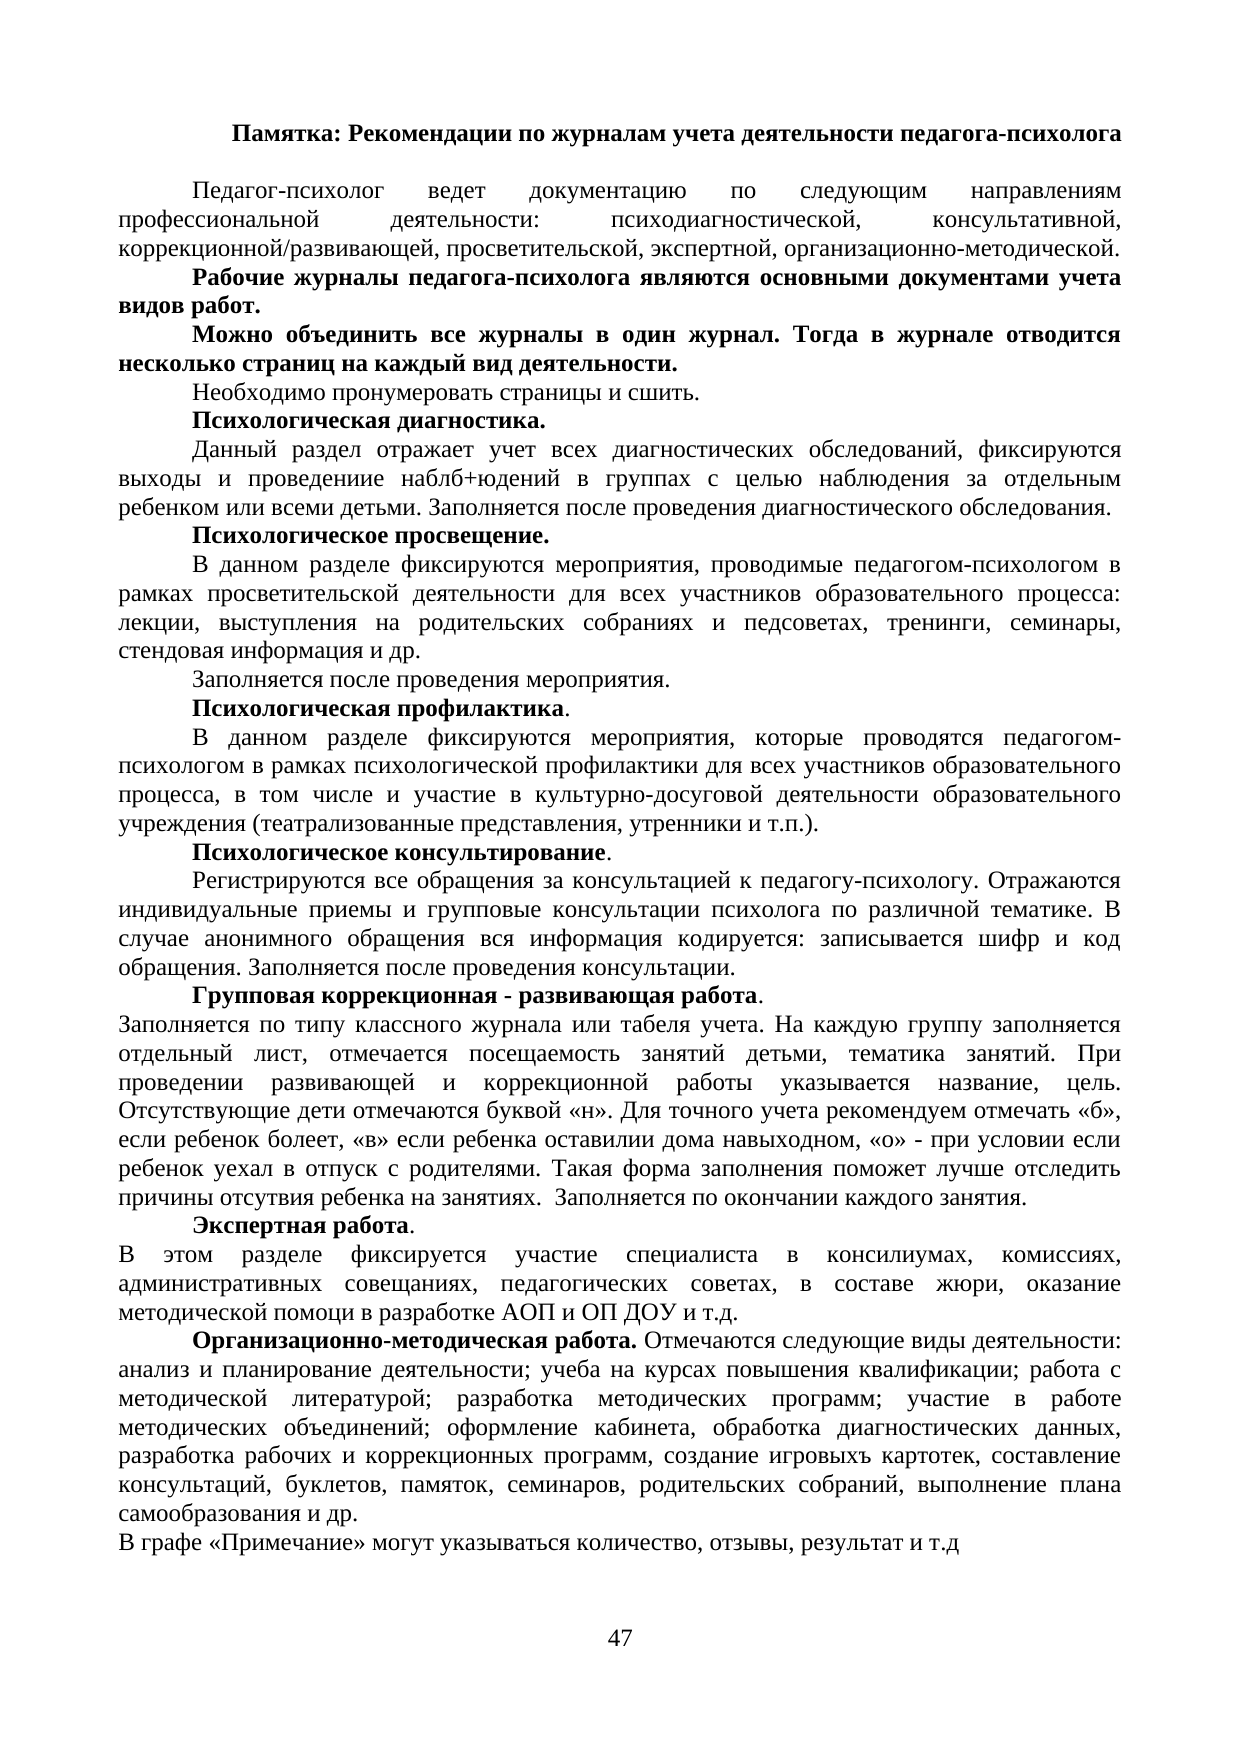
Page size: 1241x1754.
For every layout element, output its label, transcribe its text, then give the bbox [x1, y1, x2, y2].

text Психологическое консультирование. [118, 837, 1122, 866]
text Рабочие журналы педагога-психолога являются основными документами учета видов работ. [118, 262, 1122, 319]
text Психологическая профилактика. [118, 693, 1122, 722]
text В графе «Примечание» могут указываться количество, отзывы, результат и т.д [118, 1527, 1122, 1556]
text Необходимо пронумеровать страницы и сшить. [118, 377, 1122, 406]
text Групповая коррекционная - развивающая работа. [118, 981, 1122, 1009]
text Психологическая диагностика. [118, 406, 1122, 434]
text Можно объединить все журналы в один журнал. Тогда в журнале отводится несколько страниц на каждый вид деятельности. [118, 319, 1122, 377]
text В этом разделе фиксируется участие специалиста в консилиумах, комиссиях, административных совещаниях, педагогических советах, в составе жюри, оказание методической помоци в разработке АОП и ОП ДОУ и т.д. [118, 1239, 1122, 1326]
text Экспертная работа. [118, 1211, 1122, 1239]
text Педагог-психолог ведет документацию по следующим направлениям профессиональной деятельности: психодиагностической, консультативной, коррекционной/развивающей, просветительской, экспертной, организационно-методической. [118, 176, 1122, 262]
text Памятка: Рекомендации по журналам учета деятельности педагога-психолога [118, 118, 1122, 147]
text Заполняется после проведения мероприятия. [118, 664, 1122, 693]
text Регистрируются все обращения за консультацией к педагогу-психологу. Отражаются индивидуальные приемы и групповые консультации психолога по различной тематике. В случае анонимного обращения вся информация кодируется: записывается шифр и код обращения. Заполняется после проведения консультации. [118, 866, 1122, 981]
text Заполняется по типу классного журнала или табеля учета. На каждую группу заполняется отдельный лист, отмечается посещаемость занятий детьми, тематика занятий. При проведении развивающей и коррекционной работы указывается название, цель. Отсутствующие дети отмечаются буквой «н». Для точного учета рекомендуем отмечать «б», если ребенок болеет, «в» если ребенка оставилии дома навыходном, «о» - при условии если ребенок уехал в отпуск с родителями. Такая форма заполнения поможет лучше отследить причины отсутвия ребенка на занятиях. Заполняется по окончании каждого занятия. [118, 1009, 1122, 1211]
text Психологическое просвещение. [118, 521, 1122, 549]
text Организационно-методическая работа. Отмечаются следующие виды деятельности: анализ и планирование деятельности; учеба на курсах повышения квалификации; работа с методической литературой; разработка методических программ; участие в работе методических объединений; оформление кабинета, обработка диагностических данных, разработка рабочих и коррекционных программ, создание игровыхъ картотек, составление консультаций, буклетов, памяток, семинаров, родительских собраний, выполнение плана самообразования и др. [118, 1326, 1122, 1527]
text В данном разделе фиксируются мероприятия, которые проводятся педагогом-психологом в рамках психологической профилактики для всех участников образовательного процесса, в том числе и участие в культурно-досуговой деятельности образовательного учреждения (театрализованные представления, утренники и т.п.). [118, 722, 1122, 837]
text В данном разделе фиксируются мероприятия, проводимые педагогом-психологом в рамках просветительской деятельности для всех участников образовательного процесса: лекции, выступления на родительских собраниях и педсоветах, тренинги, семинары, стендовая информация и др. [118, 549, 1122, 664]
text Данный раздел отражает учет всех диагностических обследований, фиксируются выходы и проведениие наблб+юдений в группах с целью наблюдения за отдельным ребенком или всеми детьми. Заполняется после проведения диагностического обследования. [118, 434, 1122, 521]
